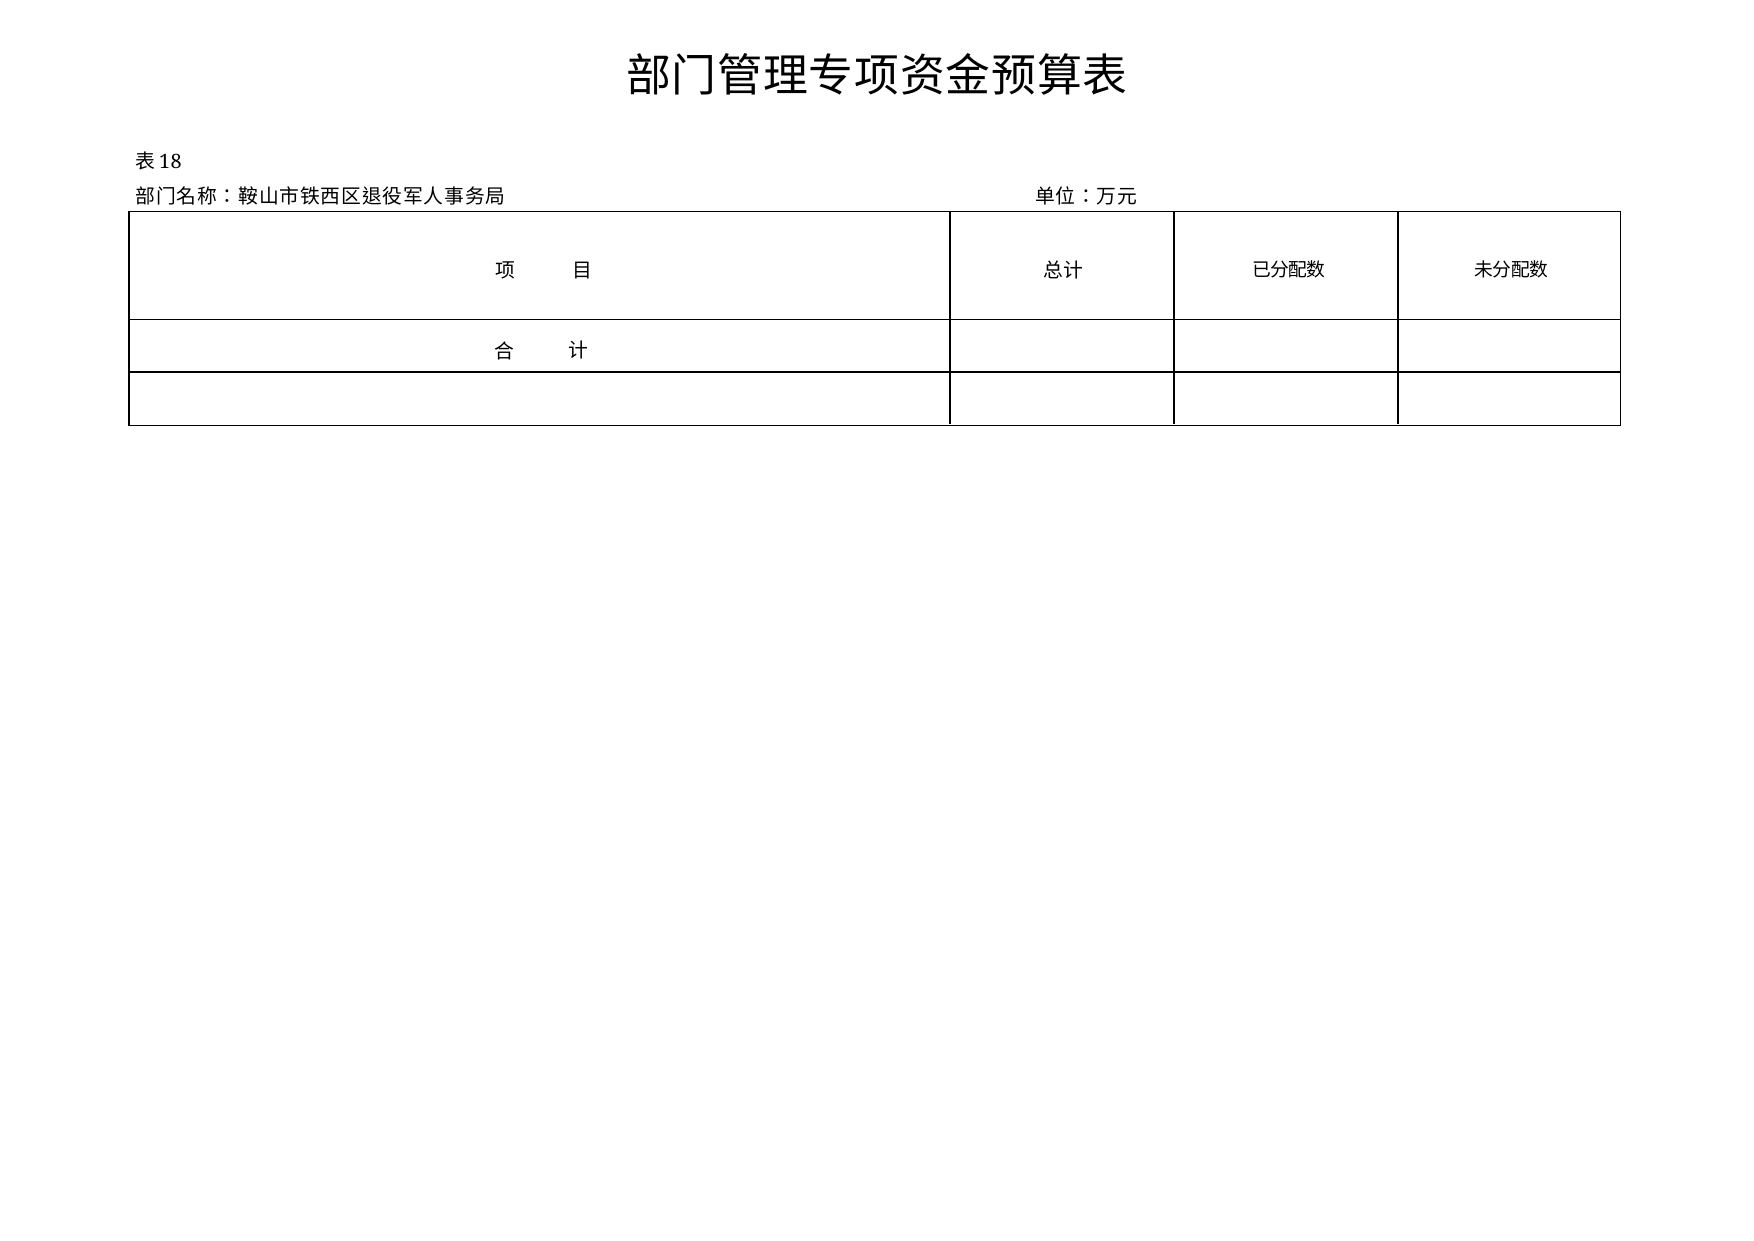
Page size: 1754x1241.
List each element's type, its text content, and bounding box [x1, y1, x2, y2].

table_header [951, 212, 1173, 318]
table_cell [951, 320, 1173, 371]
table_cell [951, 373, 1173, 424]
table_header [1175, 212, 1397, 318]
text 部门名称：鞍山市铁西区退役军人事务局 单位：万元 [135, 183, 1622, 208]
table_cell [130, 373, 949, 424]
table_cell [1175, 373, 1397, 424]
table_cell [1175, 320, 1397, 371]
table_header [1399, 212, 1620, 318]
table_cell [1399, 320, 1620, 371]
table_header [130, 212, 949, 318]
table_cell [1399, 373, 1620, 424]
text 部门管理专项资金预算表 [626, 46, 1622, 102]
text 表18 [135, 148, 1622, 174]
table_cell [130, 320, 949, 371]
